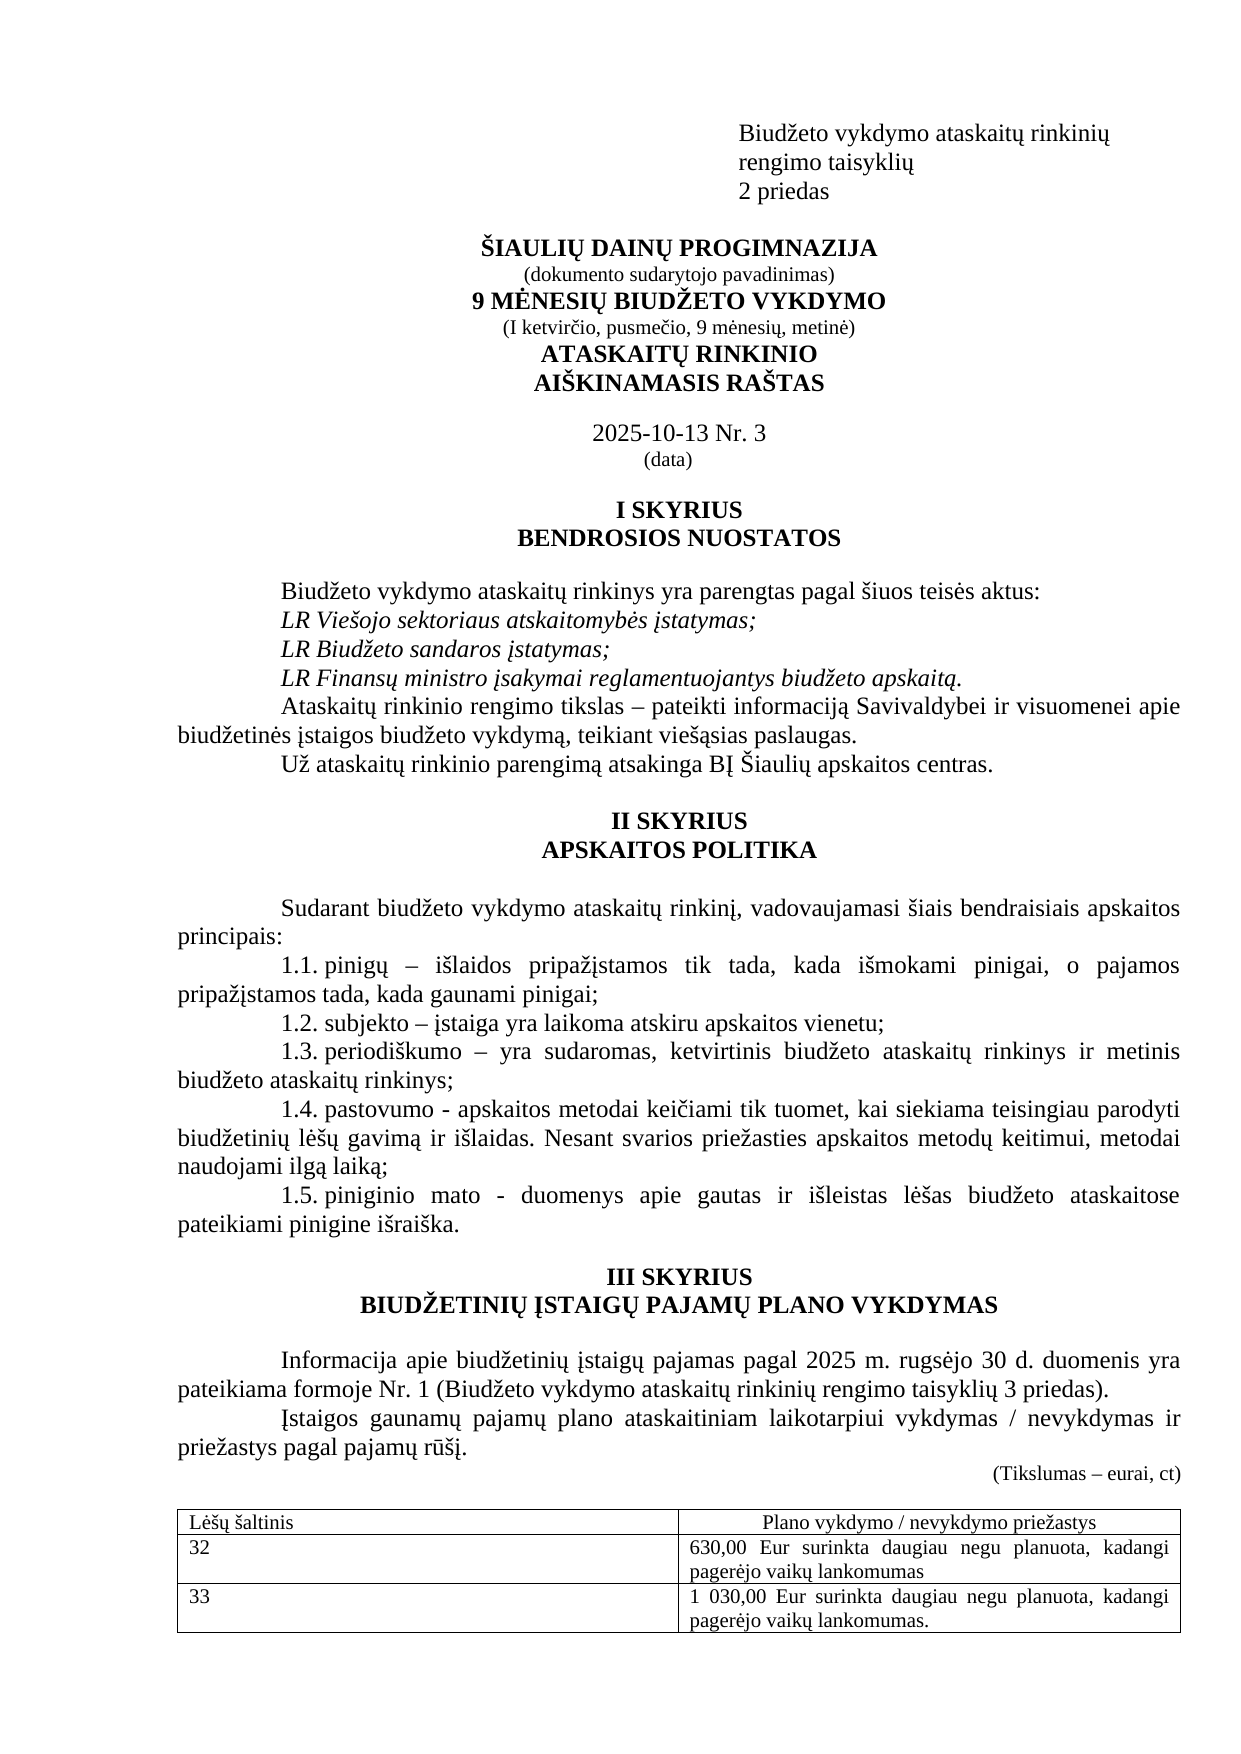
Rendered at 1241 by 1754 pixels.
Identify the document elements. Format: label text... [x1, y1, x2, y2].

text LR Biudžeto sandaros įstatymas; [177, 634, 1181, 663]
text Už ataskaitų rinkinio parengimą atsakinga BĮ Šiaulių apskaitos centras. [177, 749, 1181, 778]
text Apskaitos politika [177, 835, 1181, 864]
text LR Finansų ministro įsakymai reglamentuojantys biudžeto apskaitą. [177, 663, 1181, 691]
text 2 priedas [738, 176, 1181, 204]
text ATASKAITŲ RINKINIO [177, 339, 1181, 368]
text Ataskaitų rinkinio rengimo tikslas – pateikti informaciją Savivaldybei ir visuomenei apie biudžetinės įstaigos biudžeto vykdymą, teikiant viešąsias paslaugas. [177, 691, 1181, 749]
table_cell 630,00 Eur surinkta daugiau negu planuota, kadangi pagerėjo vaikų lankomumas [679, 1535, 1180, 1583]
text (Tikslumas – eurai, ct) [702, 1461, 1181, 1484]
table_header Lėšų šaltinis [178, 1510, 678, 1534]
list piniginio mato - duomenys apie gautas ir išleistas lėšas biudžeto ataskaitose pateikiami pinigine išraiška. [177, 1180, 1181, 1238]
text (data) [576, 447, 1181, 471]
text BIUDŽETINIŲ ĮSTAIGŲ PAJAMŲ PLANO VYKDYMAS [177, 1290, 1181, 1319]
text LR Viešojo sektoriaus atskaitomybės įstatymas; [177, 605, 1181, 634]
list periodiškumo – yra sudaromas, ketvirtinis biudžeto ataskaitų rinkinys ir metinis biudžeto ataskaitų rinkinys; [177, 1036, 1181, 1094]
list pastovumo - apskaitos metodai keičiami tik tuomet, kai siekiama teisingiau parodyti biudžetinių lėšų gavimą ir išlaidas. Nesant svarios priežasties apskaitos metodų keitimui, metodai naudojami ilgą laiką; [177, 1094, 1181, 1180]
text Informacija apie biudžetinių įstaigų pajamas pagal 2025 m. rugsėjo 30 d. duomenis yra pateikiama formoje Nr. 1 (Biudžeto vykdymo ataskaitų rinkinių rengimo taisyklių 3 priedas). [177, 1346, 1181, 1403]
list subjekto – įstaiga yra laikoma atskiru apskaitos vienetu; [177, 1008, 1181, 1036]
text (I ketvirčio, pusmečio, 9 mėnesių, metinė) [177, 315, 1181, 339]
text BENDROSIOS NUOSTATOS [177, 523, 1181, 552]
text Biudžeto vykdymo ataskaitų rinkinys yra parengtas pagal šiuos teisės aktus: [177, 576, 1181, 605]
text I SKYRIUS [177, 495, 1181, 523]
table_cell 1 030,00 Eur surinkta daugiau negu planuota, kadangi pagerėjo vaikų lankomumas. [679, 1584, 1180, 1632]
table_header Plano vykdymo / nevykdymo priežastys [679, 1510, 1180, 1534]
list pinigų – išlaidos pripažįstamos tik tada, kada išmokami pinigai, o pajamos pripažįstamos tada, kada gaunami pinigai; [177, 950, 1181, 1008]
table_cell 33 [178, 1584, 678, 1632]
text Biudžeto vykdymo ataskaitų rinkinių rengimo taisyklių [738, 118, 1181, 176]
text Įstaigos gaunamų pajamų plano ataskaitiniam laikotarpiui vykdymas / nevykdymas ir priežastys pagal pajamų rūšį. [177, 1403, 1181, 1461]
table_cell 32 [178, 1535, 678, 1583]
text ŠIAULIŲ DAINŲ PROGIMNAZIJA [177, 233, 1181, 262]
text 9 MĖNESIŲ BIUDŽETO VYKDYMO [177, 286, 1181, 315]
text (dokumento sudarytojo pavadinimas) [177, 262, 1181, 286]
text II skyrius [177, 806, 1181, 835]
text III SKYRIUS [177, 1262, 1181, 1290]
text 2025-10-13 Nr. 3 [177, 418, 1181, 447]
text Sudarant biudžeto vykdymo ataskaitų rinkinį, vadovaujamasi šiais bendraisiais apskaitos principais: [177, 893, 1181, 950]
text AIŠKINAMASIS RAŠTAS [177, 368, 1181, 396]
